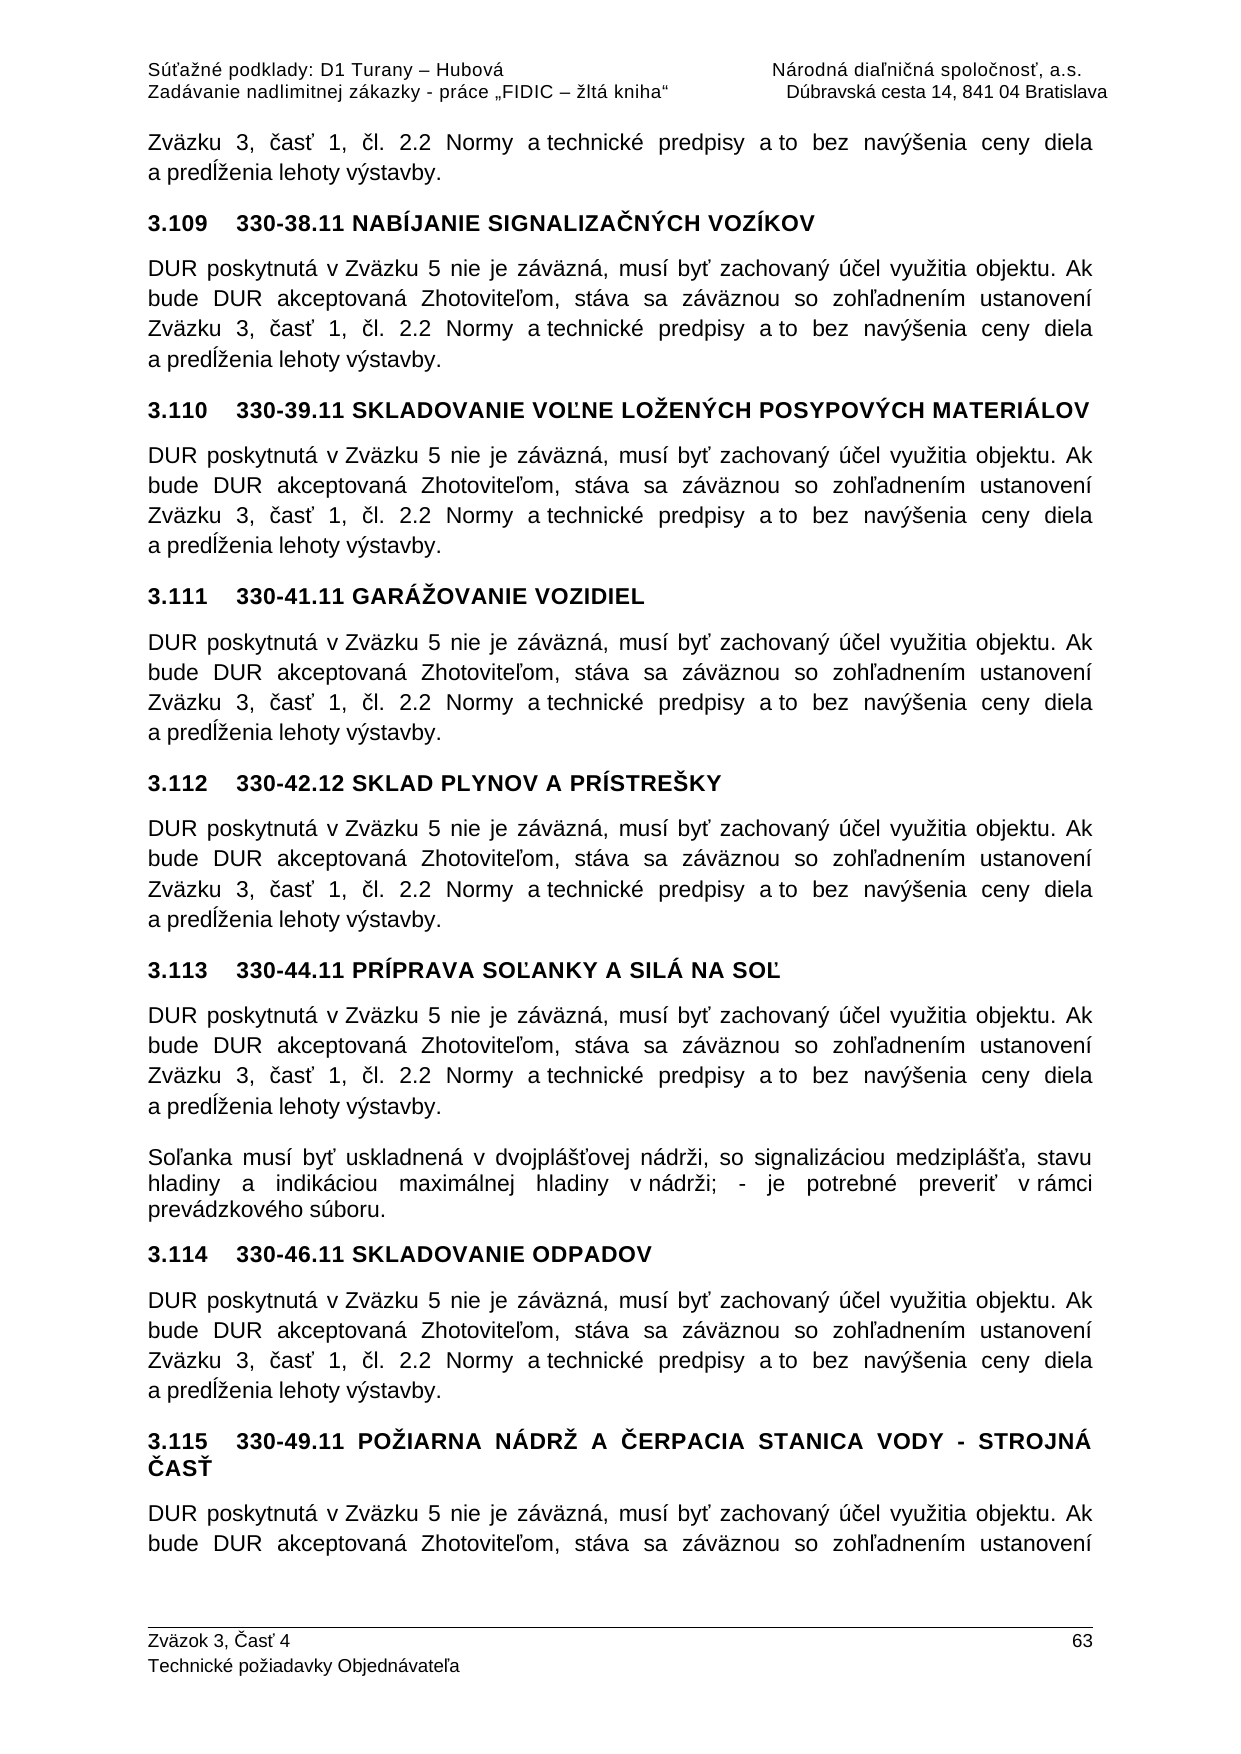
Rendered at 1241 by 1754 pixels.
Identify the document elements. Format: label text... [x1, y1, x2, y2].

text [148, 128, 1093, 185]
subtitle 330-46.11 Skladovanie odpadov [148, 1241, 1093, 1268]
subtitle 330-41.11 Garážovanie vozidiel [148, 583, 1093, 610]
subtitle 330-38.11 Nabíjanie signalizačných vozíkov [148, 210, 1093, 236]
subtitle 330-44.11 Príprava soľanky a silá na soľ [148, 957, 1093, 983]
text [148, 1500, 1093, 1556]
subtitle 330-49.11 Požiarna nádrž a čerpacia stanica vody - strojná časť [148, 1428, 1093, 1481]
subtitle 330-42.12 Sklad plynov a prístrešky [148, 770, 1093, 796]
text Soľanka musí byť uskladnená v dvojplášťovej nádrži, so signalizáciou medziplášťa, stavu hladiny a indikáciou maximálnej hladiny v nádrži; - je potrebné preveriť v rámci prevádzkového súboru. [148, 1144, 1093, 1223]
subtitle 330-39.11 Skladovanie voľne ložených posypových materiálov [148, 397, 1093, 423]
